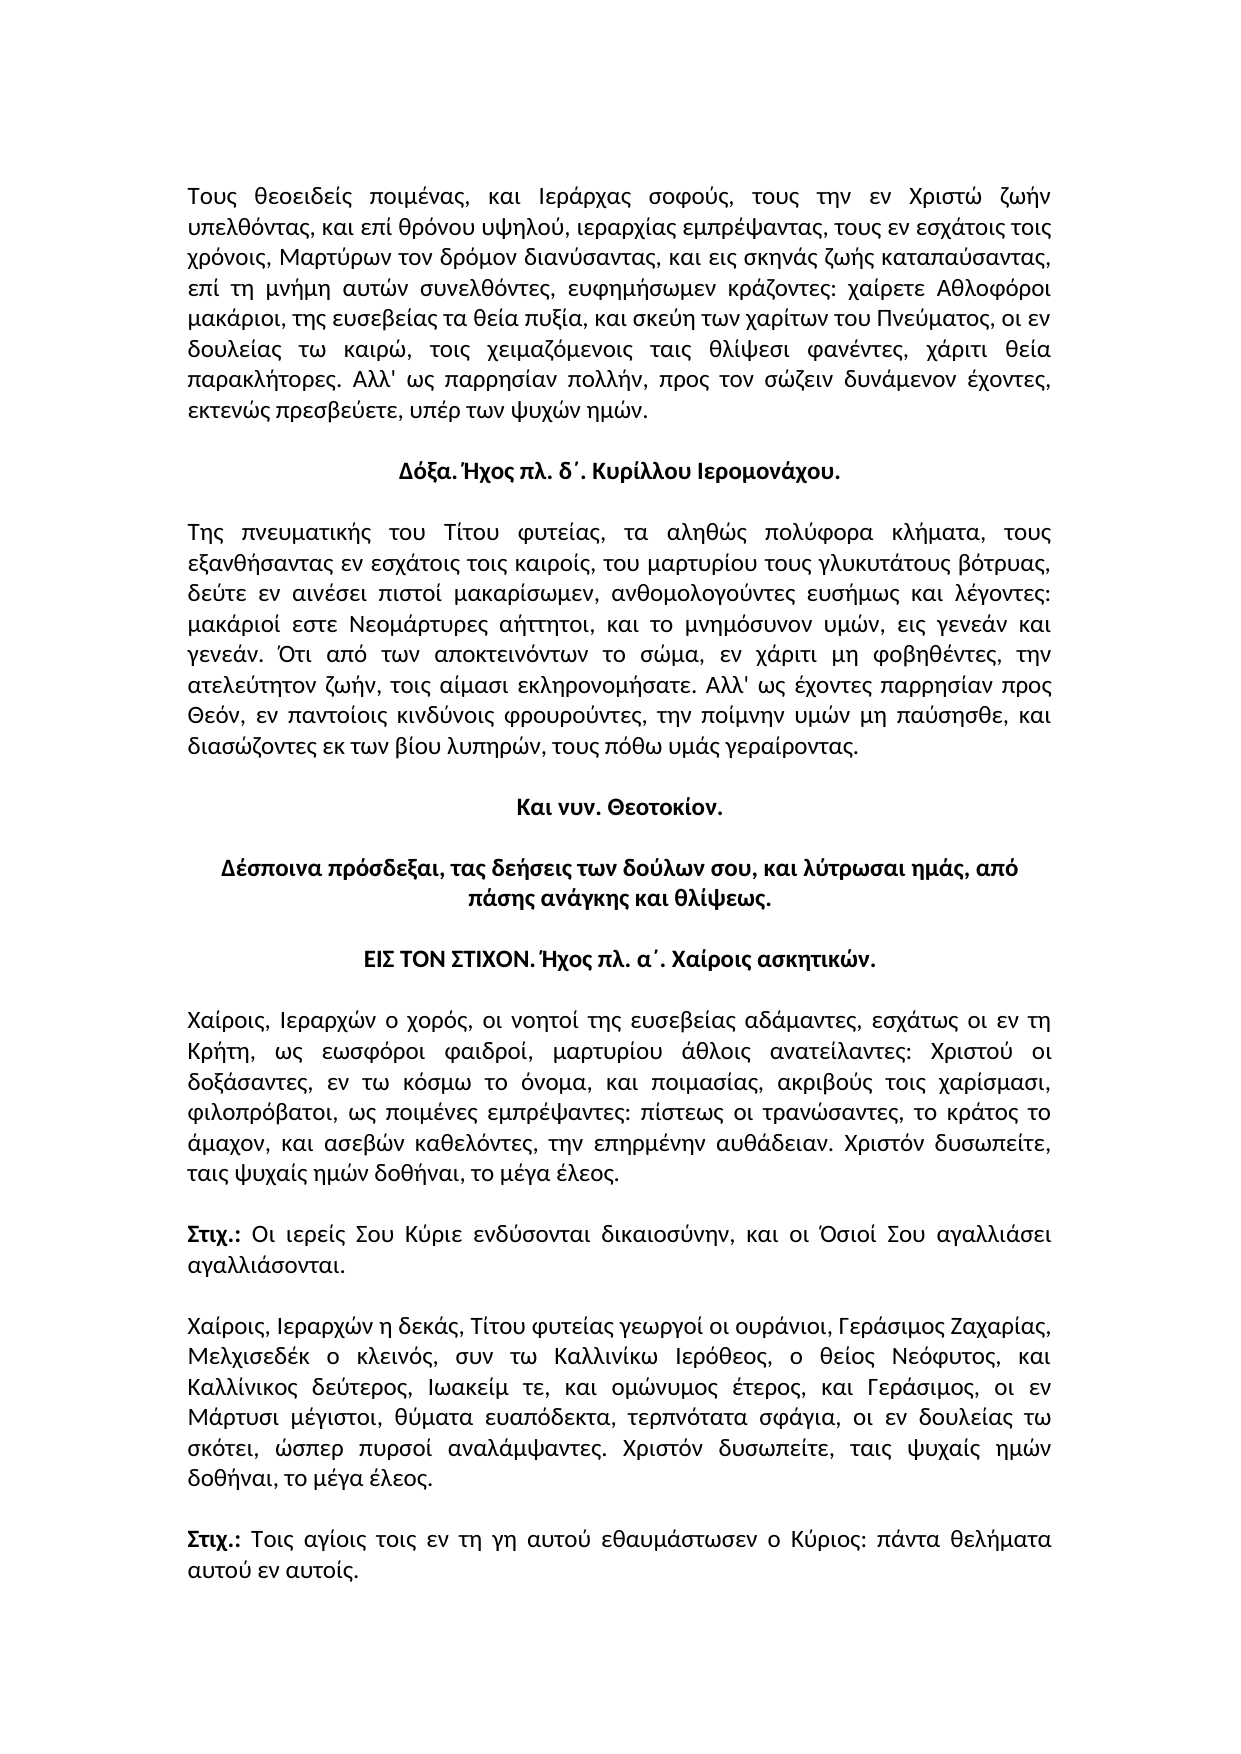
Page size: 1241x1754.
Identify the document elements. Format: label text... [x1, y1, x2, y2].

text ΕΙΣ ΤΟΝ ΣΤΙΧΟΝ. Ήχος πλ. α´. Χαίροις ασκητικών. [187, 943, 1053, 974]
text Χαίροις, Ιεραρχών η δεκάς, Τίτου φυτείας γεωργοί οι ουράνιοι, Γεράσιμος Ζαχαρίας, Μελχισεδέκ ο κλεινός, συν τω Καλλινίκω Ιερόθεος, ο θείος Νεόφυτος, και Καλλίνικος δεύτερος, Ιωακείμ τε, και ομώνυμος έτερος, και Γεράσιμος, οι εν Μάρτυσι μέγιστοι, θύματα ευαπόδεκτα, τερπνότατα σφάγια, οι εν δουλείας τω σκότει, ώσπερ πυρσοί αναλάμψαντες. Χριστόν δυσωπείτε, ταις ψυχαίς ημών δοθήναι, το μέγα έλεος. [187, 1310, 1053, 1493]
text Στιχ.: Τοις αγίοις τοις εν τη γη αυτού εθαυμάστωσεν ο Κύριος: πάντα θελήματα αυτού εν αυτοίς. [187, 1523, 1053, 1584]
text Και νυν. Θεοτοκίον. [187, 791, 1053, 821]
text Δέσποινα πρόσδεξαι, τας δεήσεις των δούλων σου, και λύτρωσαι ημάς, από πάσης ανάγκης και θλίψεως. [187, 852, 1053, 913]
text Τους θεοειδείς ποιμένας, και Ιεράρχας σοφούς, τους την εν Χριστώ ζωήν υπελθόντας, και επί θρόνου υψηλού, ιεραρχίας εμπρέψαντας, τους εν εσχάτοις τοις χρόνοις, Μαρτύρων τον δρόμον διανύσαντας, και εις σκηνάς ζωής καταπαύσαντας, επί τη μνήμη αυτών συνελθόντες, ευφημήσωμεν κράζοντες: χαίρετε Αθλοφόροι μακάριοι, της ευσεβείας τα θεία πυξία, και σκεύη των χαρίτων του Πνεύματος, οι εν δουλείας τω καιρώ, τοις χειμαζόμενοις ταις θλίψεσι φανέντες, χάριτι θεία παρακλήτορες. Αλλ' ως παρρησίαν πολλήν, προς τον σώζειν δυνάμενον έχοντες, εκτενώς πρεσβεύετε, υπέρ των ψυχών ημών. [187, 181, 1053, 425]
text Χαίροις, Ιεραρχών ο χορός, οι νοητοί της ευσεβείας αδάμαντες, εσχάτως οι εν τη Κρήτη, ως εωσφόροι φαιδροί, μαρτυρίου άθλοις ανατείλαντες: Χριστού οι δοξάσαντες, εν τω κόσμω το όνομα, και ποιμασίας, ακριβούς τοις χαρίσμασι, φιλοπρόβατοι, ως ποιμένες εμπρέψαντες: πίστεως οι τρανώσαντες, το κράτος το άμαχον, και ασεβών καθελόντες, την επηρμένην αυθάδειαν. Χριστόν δυσωπείτε, ταις ψυχαίς ημών δοθήναι, το μέγα έλεος. [187, 1004, 1053, 1188]
text Στιχ.: Οι ιερείς Σου Κύριε ενδύσονται δικαιοσύνην, και οι Όσιοί Σου αγαλλιάσει αγαλλιάσονται. [187, 1218, 1053, 1279]
text Της πνευματικής του Τίτου φυτείας, τα αληθώς πολύφορα κλήματα, τους εξανθήσαντας εν εσχάτοις τοις καιροίς, του μαρτυρίου τους γλυκυτάτους βότρυας, δεύτε εν αινέσει πιστοί μακαρίσωμεν, ανθομολογούντες ευσήμως και λέγοντες: μακάριοί εστε Νεομάρτυρες αήττητοι, και το μνημόσυνον υμών, εις γενεάν και γενεάν. Ότι από των αποκτεινόντων το σώμα, εν χάριτι μη φοβηθέντες, την ατελεύτητον ζωήν, τοις αίμασι εκληρονομήσατε. Αλλ' ως έχοντες παρρησίαν προς Θεόν, εν παντοίοις κινδύνοις φρουρούντες, την ποίμνην υμών μη παύσησθε, και διασώζοντες εκ των βίου λυπηρών, τους πόθω υμάς γεραίροντας. [187, 516, 1053, 760]
text Δόξα. Ήχος πλ. δ´. Κυρίλλου Ιερομονάχου. [187, 455, 1053, 486]
